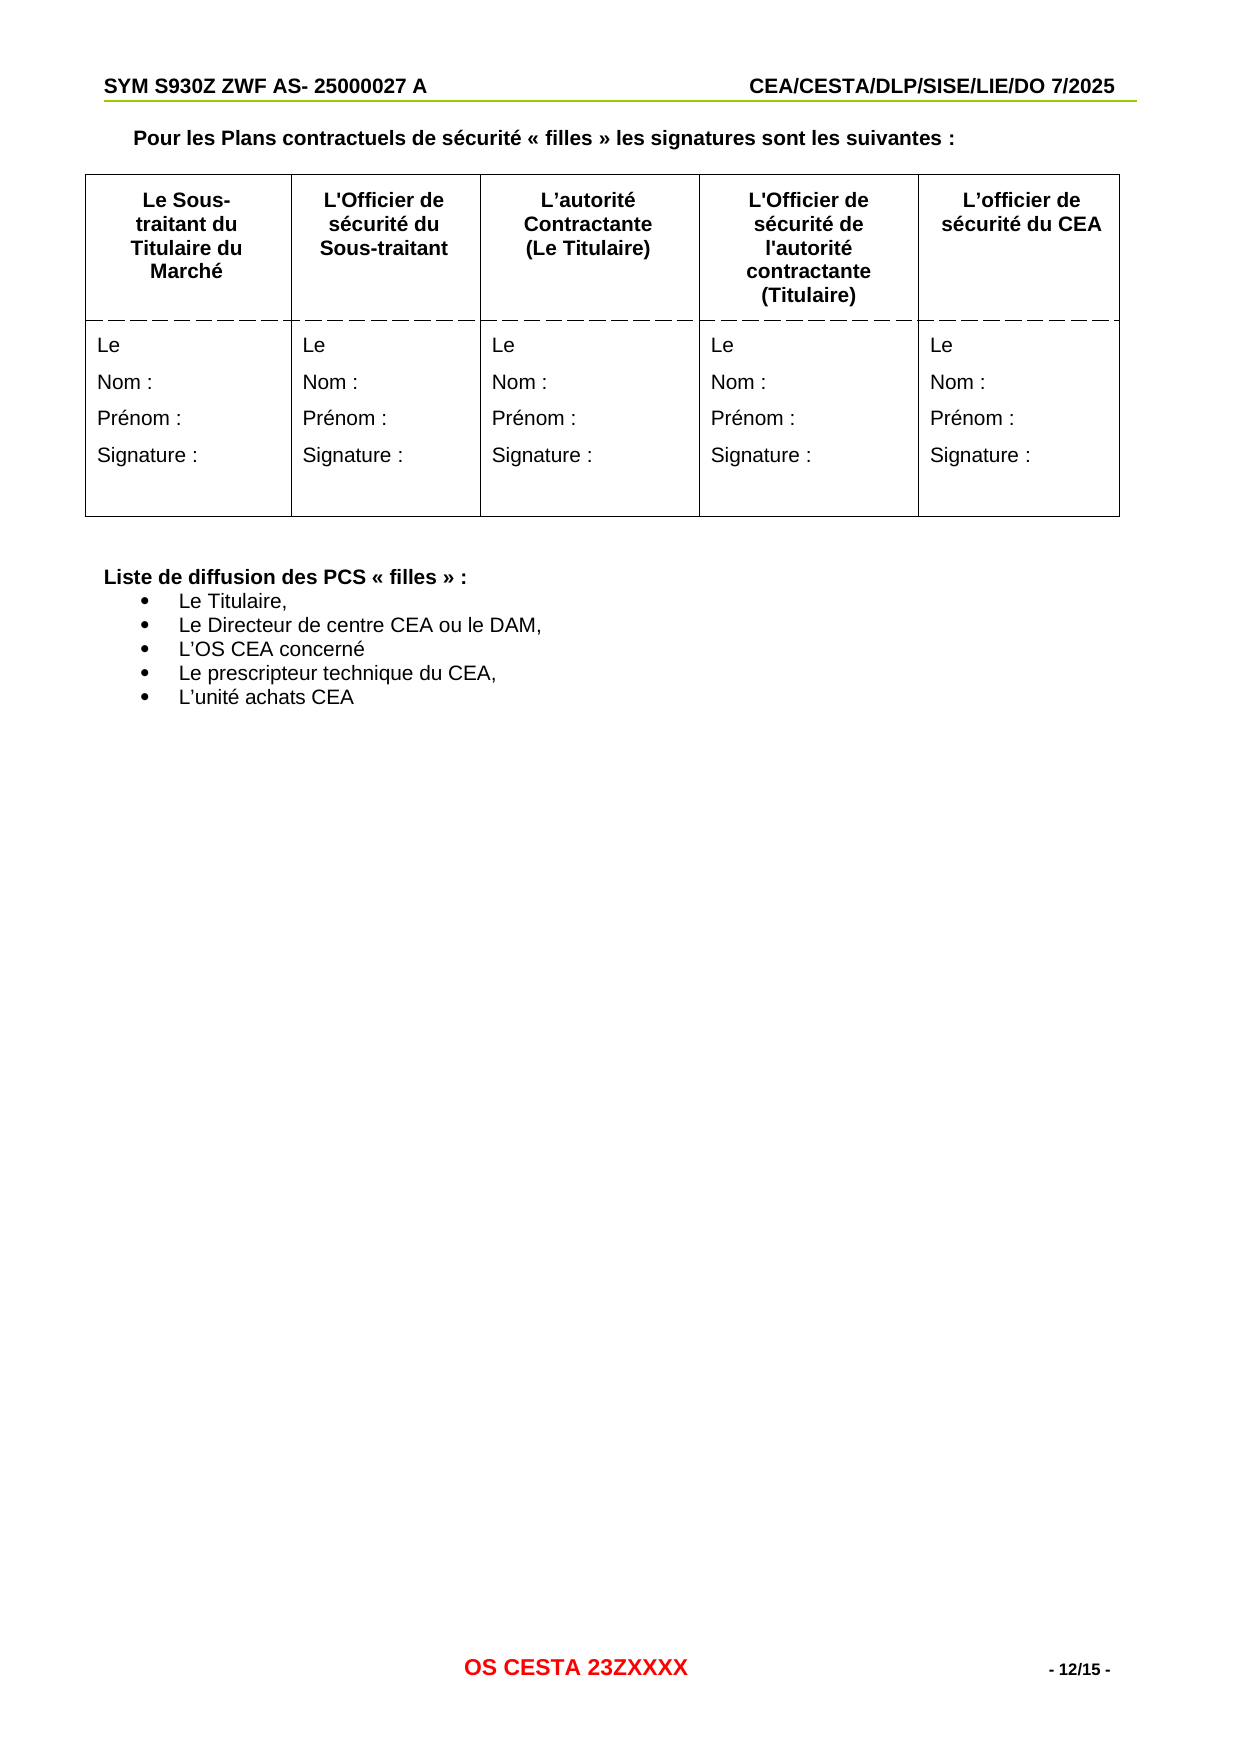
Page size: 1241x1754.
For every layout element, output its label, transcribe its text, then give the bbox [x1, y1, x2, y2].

table_cell Le Nom : Prénom : Signature : [919, 320, 1119, 516]
text Liste de diffusion des PCS « filles » : [103, 564, 1137, 588]
list L’OS CEA concerné [141, 637, 1137, 661]
table_header L’officier de sécurité du CEA [919, 175, 1119, 320]
list Le Directeur de centre CEA ou le DAM, [141, 612, 1137, 637]
table_cell Le Nom : Prénom : Signature : [292, 320, 480, 516]
table_header L'Officier de sécurité du Sous-traitant [292, 175, 480, 320]
list Le Titulaire, [141, 588, 1137, 612]
table_cell Le Nom : Prénom : Signature : [700, 320, 918, 516]
table_header Le Sous-traitant du Titulaire du Marché [86, 175, 291, 320]
list Le prescripteur technique du CEA, [141, 661, 1137, 685]
text Pour les Plans contractuels de sécurité « filles » les signatures sont les suivantes : [133, 126, 1137, 150]
table_header L'Officier de sécurité de l'autorité contractante (Titulaire) [700, 175, 918, 320]
list L’unité achats CEA [141, 685, 1137, 709]
table_cell Le Nom : Prénom : Signature : [481, 320, 699, 516]
table_cell Le Nom : Prénom : Signature : [86, 320, 291, 516]
table_header L’autorité Contractante (Le Titulaire) [481, 175, 699, 320]
